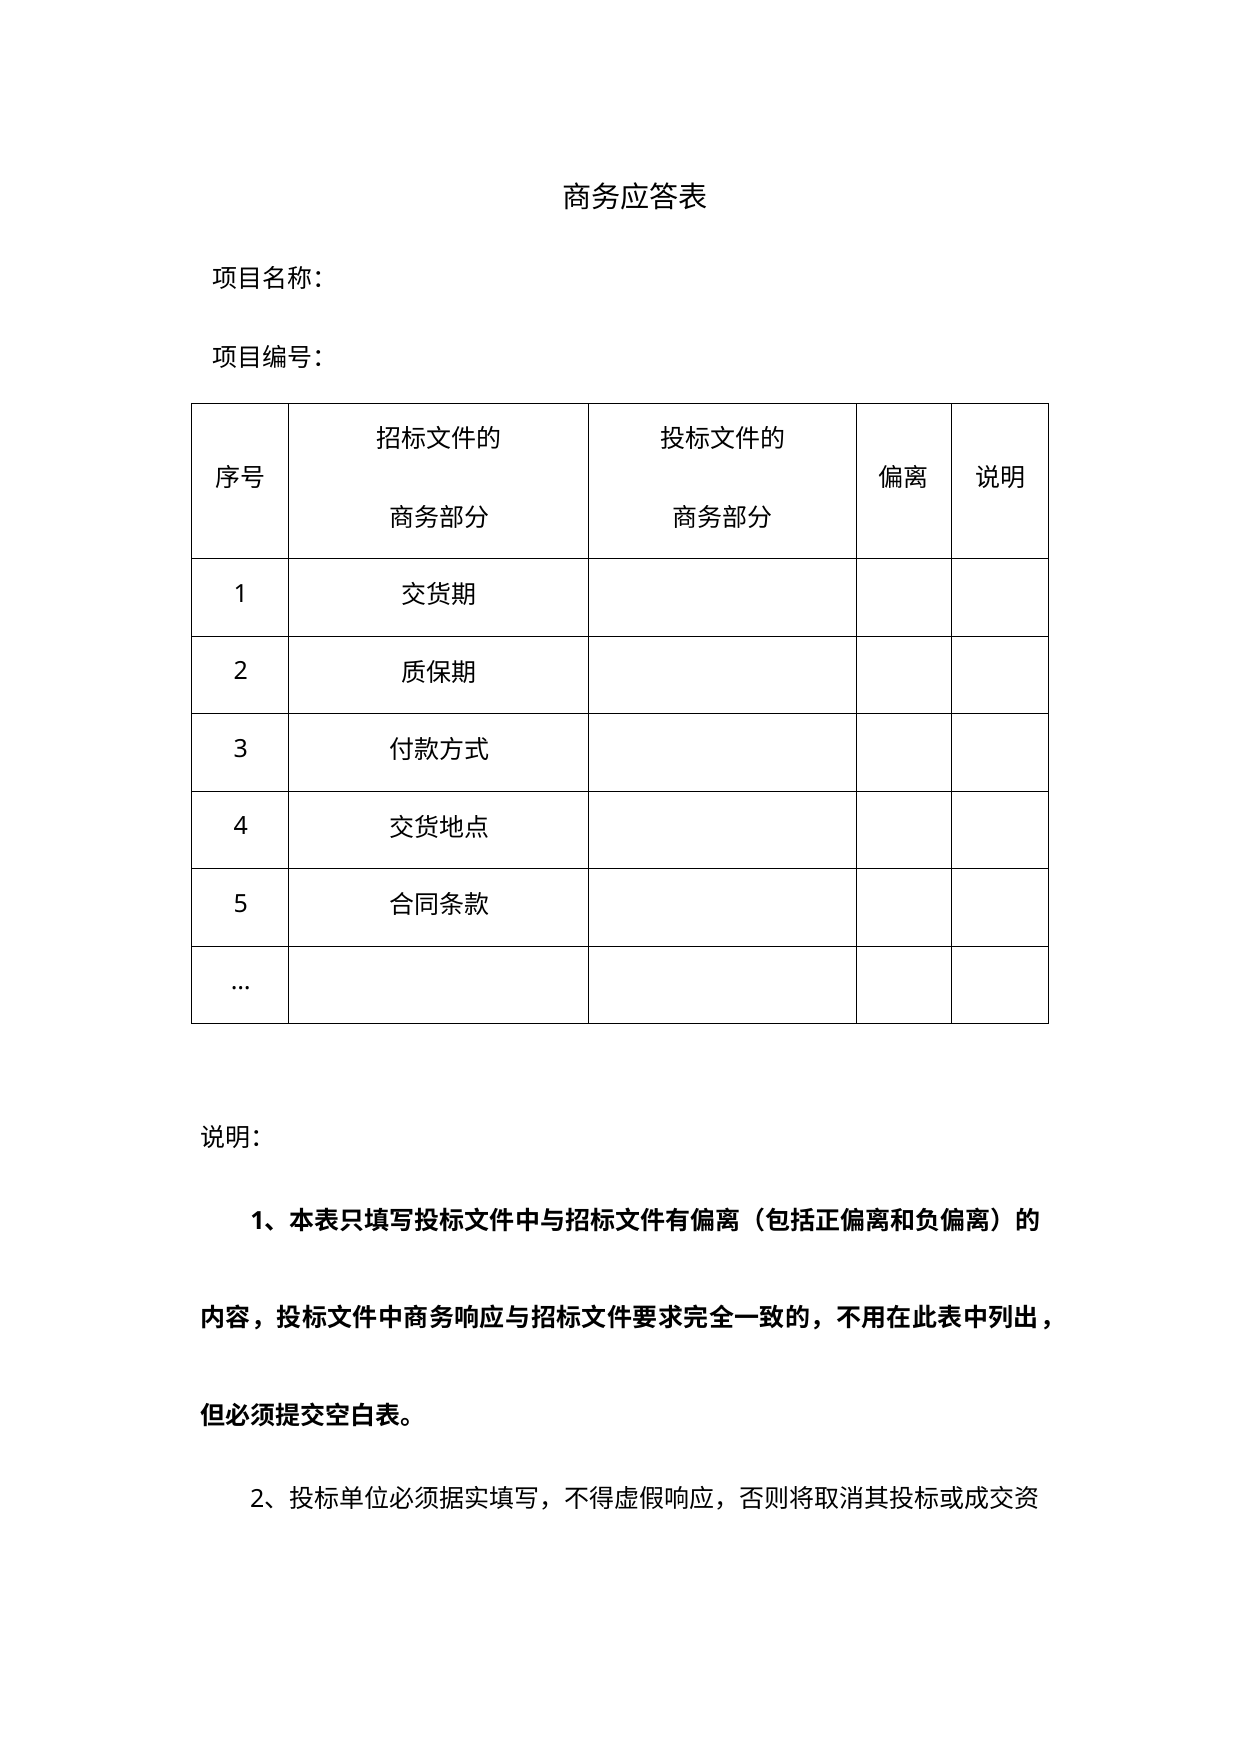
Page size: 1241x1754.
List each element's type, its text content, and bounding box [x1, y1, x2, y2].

table_cell … [192, 947, 288, 1023]
table_cell 1 [192, 559, 288, 636]
table_cell 质保期 [289, 637, 588, 713]
table_cell [857, 947, 951, 1023]
table_header 招标文件的 商务部分 [289, 404, 588, 558]
table_cell [857, 637, 951, 713]
table_cell [589, 714, 856, 791]
table_cell [589, 637, 856, 713]
text 项目名称： [187, 244, 1053, 309]
table_cell [857, 714, 951, 791]
table_cell [289, 947, 588, 1023]
table_cell [589, 792, 856, 868]
text 1、本表只填写投标文件中与招标文件有偏离（包括正偏离和负偏离）的内容，投标文件中商务响应与招标文件要求完全一致的，不用在此表中列出，但必须提交空白表。 [200, 1186, 1040, 1446]
table_cell [857, 869, 951, 946]
table_cell [952, 792, 1048, 868]
table_cell [952, 637, 1048, 713]
table_cell [589, 869, 856, 946]
table_cell [857, 559, 951, 636]
text 说明： [200, 1103, 1040, 1168]
table_cell [857, 792, 951, 868]
table_cell 2 [192, 637, 288, 713]
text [200, 1464, 1040, 1529]
table_cell 5 [192, 869, 288, 946]
table_header 投标文件的 商务部分 [589, 404, 856, 558]
table_cell [952, 714, 1048, 791]
table_cell [952, 869, 1048, 946]
table_header 偏离 [857, 404, 951, 558]
table_cell [589, 559, 856, 636]
text 商务应答表 [187, 162, 1053, 227]
table_cell 交货期 [289, 559, 588, 636]
text 项目编号： [187, 323, 1053, 388]
table_cell 付款方式 [289, 714, 588, 791]
table_cell [952, 559, 1048, 636]
table_cell 合同条款 [289, 869, 588, 946]
table_cell [952, 947, 1048, 1023]
table_header 序号 [192, 404, 288, 558]
table_header 说明 [952, 404, 1048, 558]
table_cell 3 [192, 714, 288, 791]
table_cell 4 [192, 792, 288, 868]
table_cell [589, 947, 856, 1023]
table_cell 交货地点 [289, 792, 588, 868]
